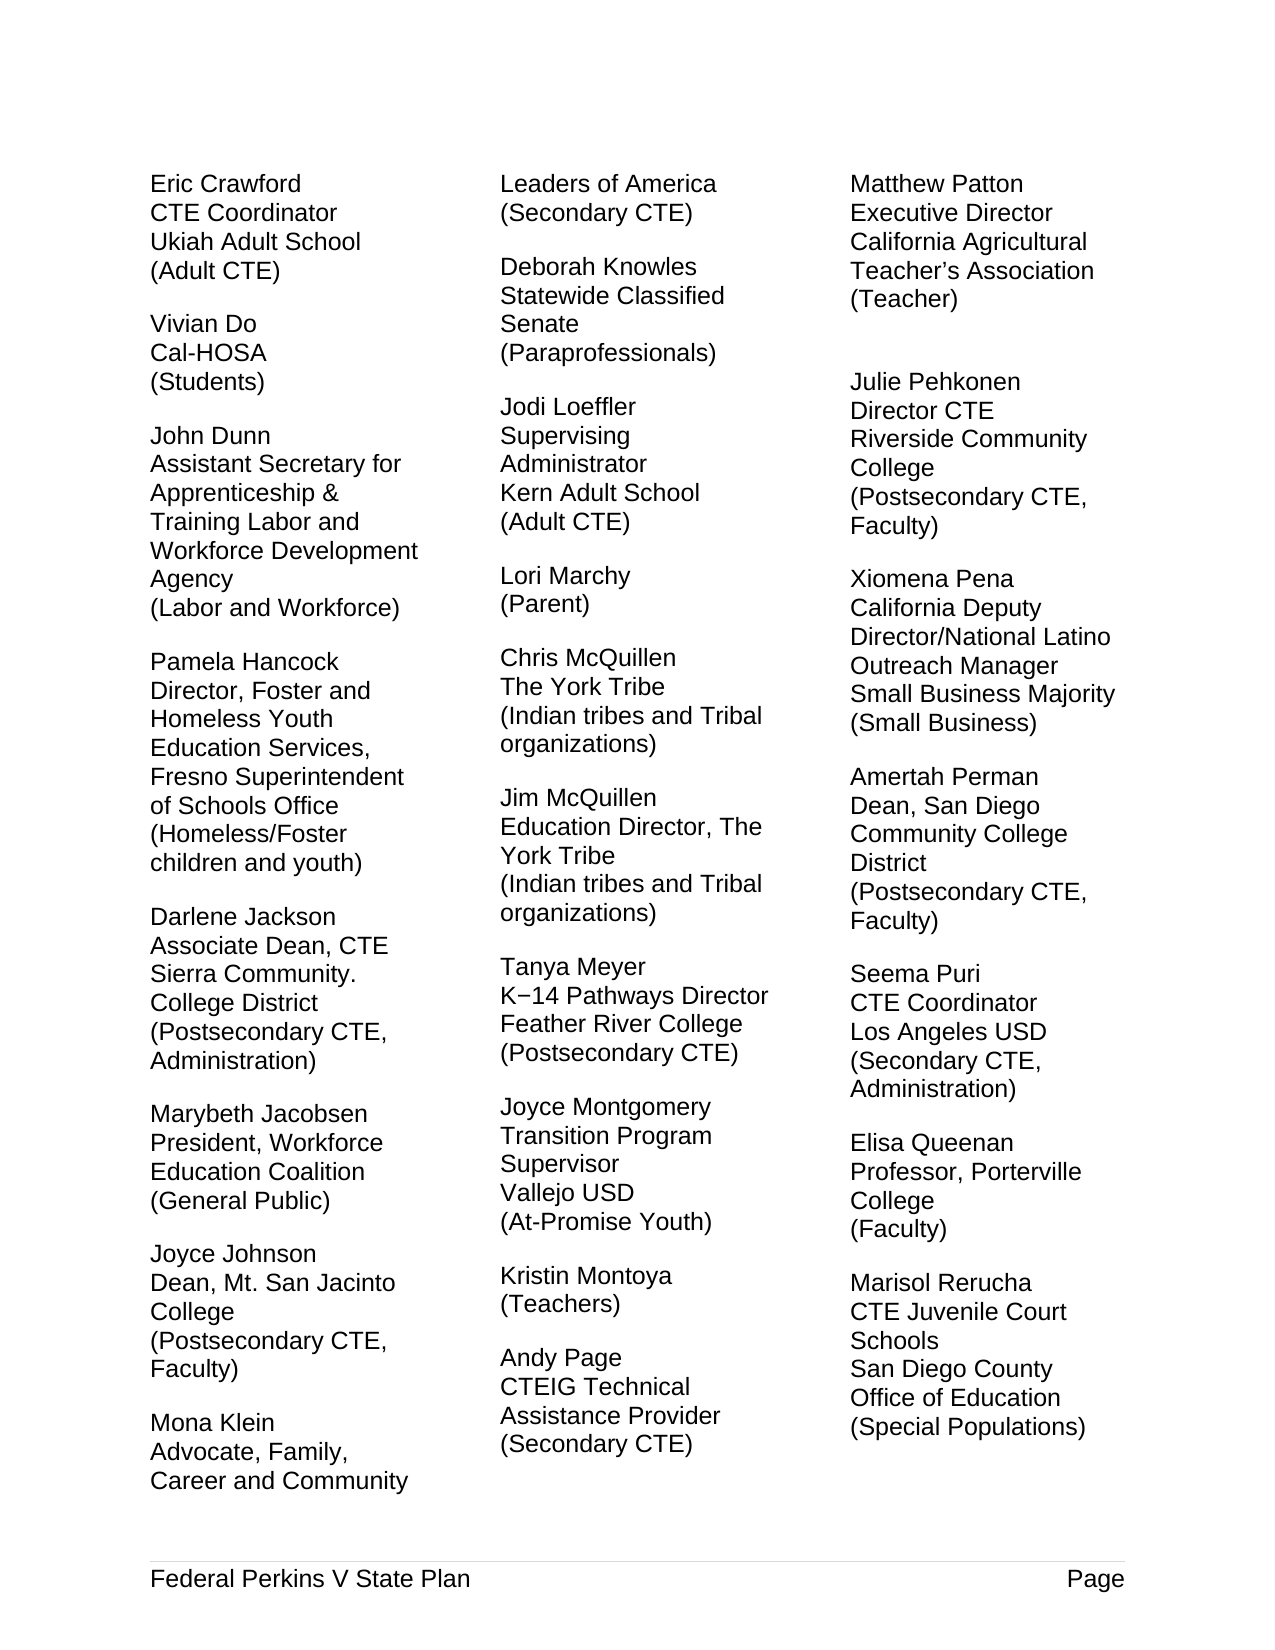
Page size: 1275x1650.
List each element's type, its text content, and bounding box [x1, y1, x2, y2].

text Joyce Montgomery Transition Program Supervisor Vallejo USD (At-Promise Youth) [500, 1092, 775, 1236]
text Amertah Perman Dean, San Diego Community College District (Postsecondary CTE, Faculty) [850, 762, 1125, 934]
text Vivian Do Cal-HOSA (Students) [150, 309, 425, 396]
text Matthew Patton Executive Director California Agricultural Teacher’s Association (Teacher) [850, 169, 1125, 342]
text Eric Crawford CTE Coordinator Ukiah Adult School (Adult CTE) [150, 169, 425, 284]
text Pamela Hancock Director, Foster and Homeless Youth Education Services, Fresno Superintendent of Schools Office (Homeless/Foster children and youth) [150, 647, 425, 877]
text Mona Klein Advocate, Family, Career and Community Leaders of America (Secondary CTE) [150, 1408, 425, 1494]
text Lori Marchy (Parent) [500, 561, 775, 618]
text John Dunn Assistant Secretary for Apprenticeship & Training Labor and Workforce Development Agency (Labor and Workforce) [150, 421, 425, 622]
text Elisa Queenan Professor, Porterville College (Faculty) [850, 1128, 1125, 1243]
text Jodi Loeffler Supervising Administrator Kern Adult School (Adult CTE) [500, 392, 775, 536]
text Marybeth Jacobsen President, Workforce Education Coalition (General Public) [150, 1099, 425, 1214]
text Seema Puri CTE Coordinator Los Angeles USD (Secondary CTE, Administration) [850, 959, 1125, 1103]
text Mona Klein Advocate, Family, Career and Community Leaders of America (Secondary CTE) [500, 169, 775, 227]
text Julie Pehkonen Director CTE Riverside Community College (Postsecondary CTE, Faculty) [850, 367, 1125, 539]
text Andy Page CTEIG Technical Assistance Provider (Secondary CTE) [500, 1343, 775, 1458]
text Jim McQuillen Education Director, The York Tribe (Indian tribes and Tribal organizations) [500, 783, 775, 927]
text Joyce Johnson Dean, Mt. San Jacinto College (Postsecondary CTE, Faculty) [150, 1239, 425, 1383]
text Chris McQuillen The York Tribe (Indian tribes and Tribal organizations) [500, 643, 775, 758]
text Darlene Jackson Associate Dean, CTE Sierra Community. College District (Postsecondary CTE, Administration) [150, 902, 425, 1074]
text Xiomena Pena California Deputy Director/National Latino Outreach Manager Small Business Majority (Small Business) [850, 564, 1125, 737]
text Kristin Montoya (Teachers) [500, 1261, 775, 1318]
text Tanya Meyer K−14 Pathways Director Feather River College (Postsecondary CTE) [500, 952, 775, 1067]
text Marisol Rerucha CTE Juvenile Court Schools San Diego County Office of Education (Special Populations) [850, 1268, 1125, 1441]
text Deborah Knowles Statewide Classified Senate (Paraprofessionals) [500, 252, 775, 367]
